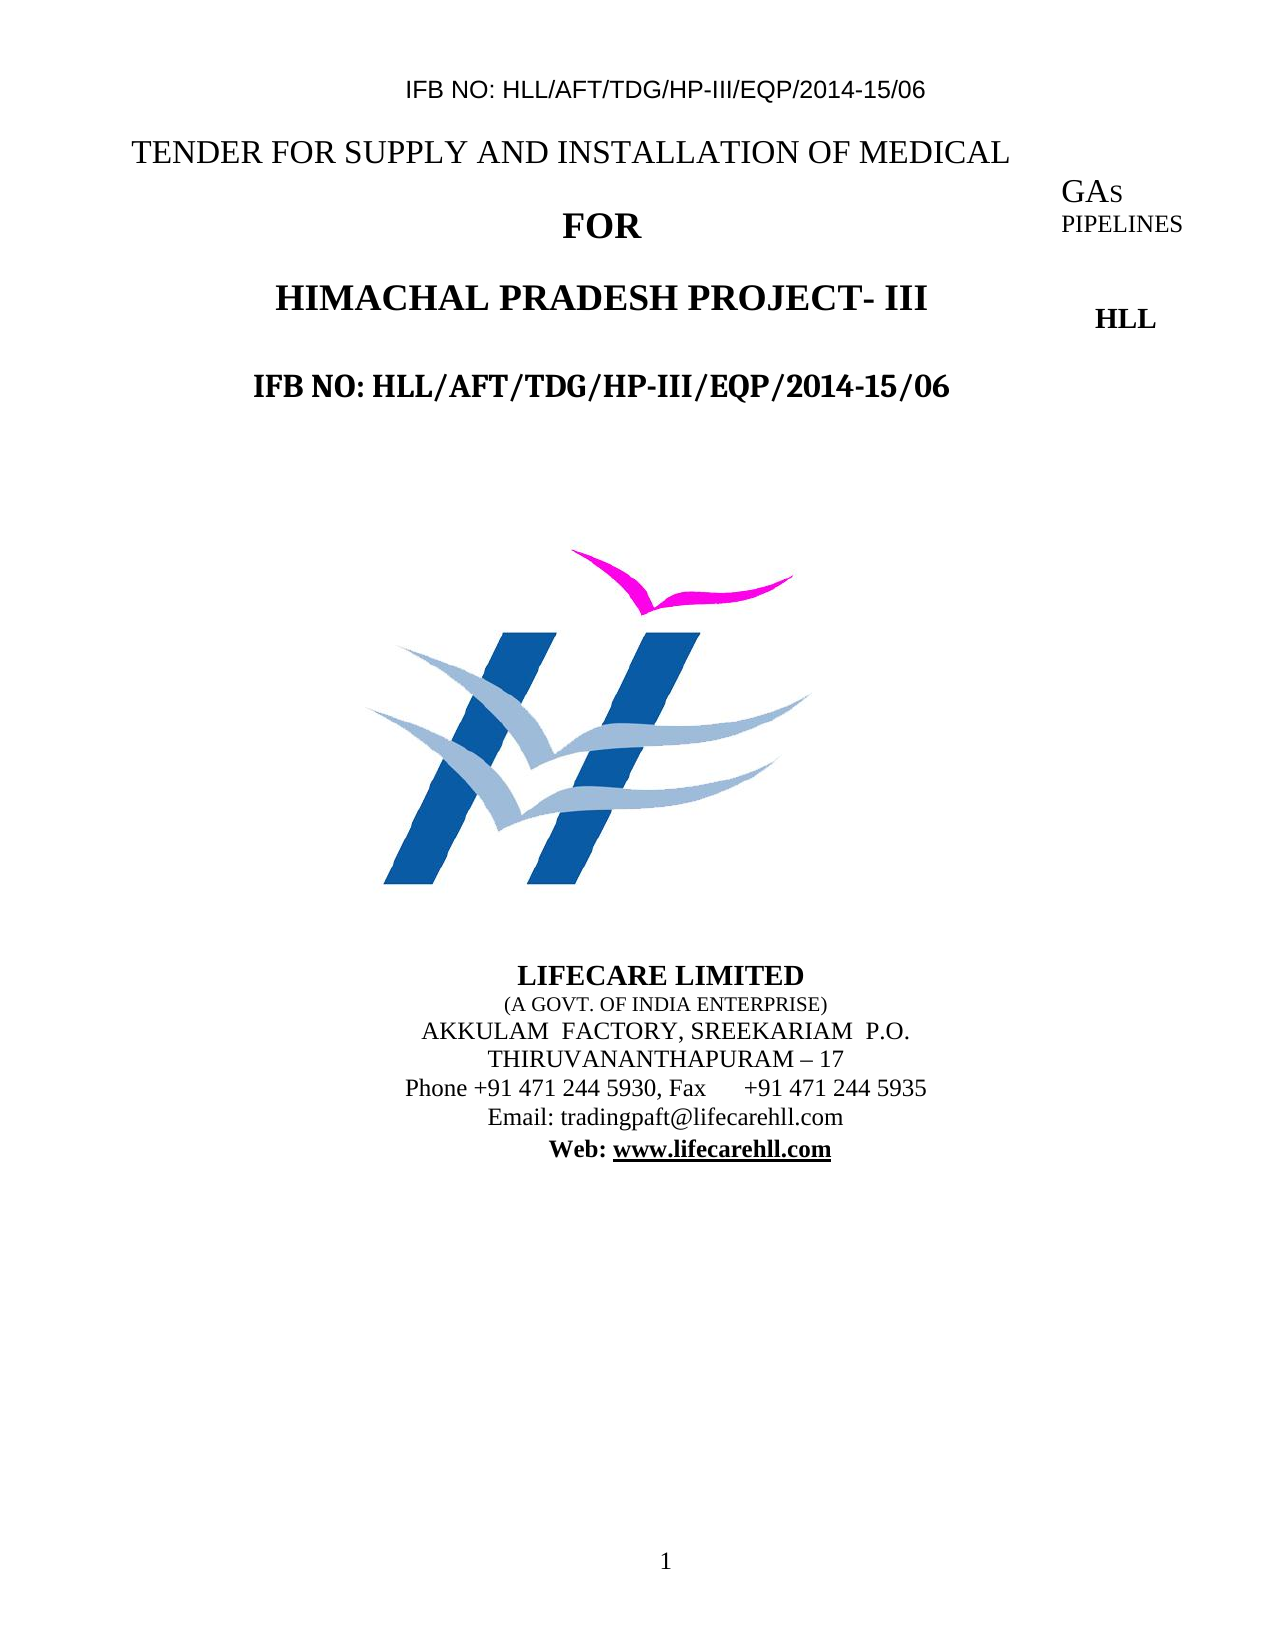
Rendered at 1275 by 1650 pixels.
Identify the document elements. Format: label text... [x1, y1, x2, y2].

text Web: www.lifecarehll.com [470, 1131, 909, 1164]
subtitle FOR [161, 203, 1042, 246]
text Email: tradingpaft@lifecarehll.com [131, 1102, 1200, 1131]
text AKKULAM FACTORY, SREEKARIAM P.O. [131, 1016, 1200, 1044]
subtitle IFB NO: HLL/AFT/TDG/HP-III/EQP/2014-15/06 [161, 368, 1042, 406]
subtitle TENDER FOR SUPPLY AND INSTALLATION OF MEDICAL GAS PIPELINES [131, 132, 1200, 238]
picture [357, 521, 847, 896]
text Phone +91 471 244 5930, Fax +91 471 244 5935 [131, 1073, 1200, 1102]
subtitle HIMACHAL PRADESH PROJECT- III [161, 275, 1042, 318]
text THIRUVANANTHAPURAM – 17 [131, 1044, 1200, 1073]
text (A GOVT. OF INDIA ENTERPRISE) [131, 992, 1200, 1016]
